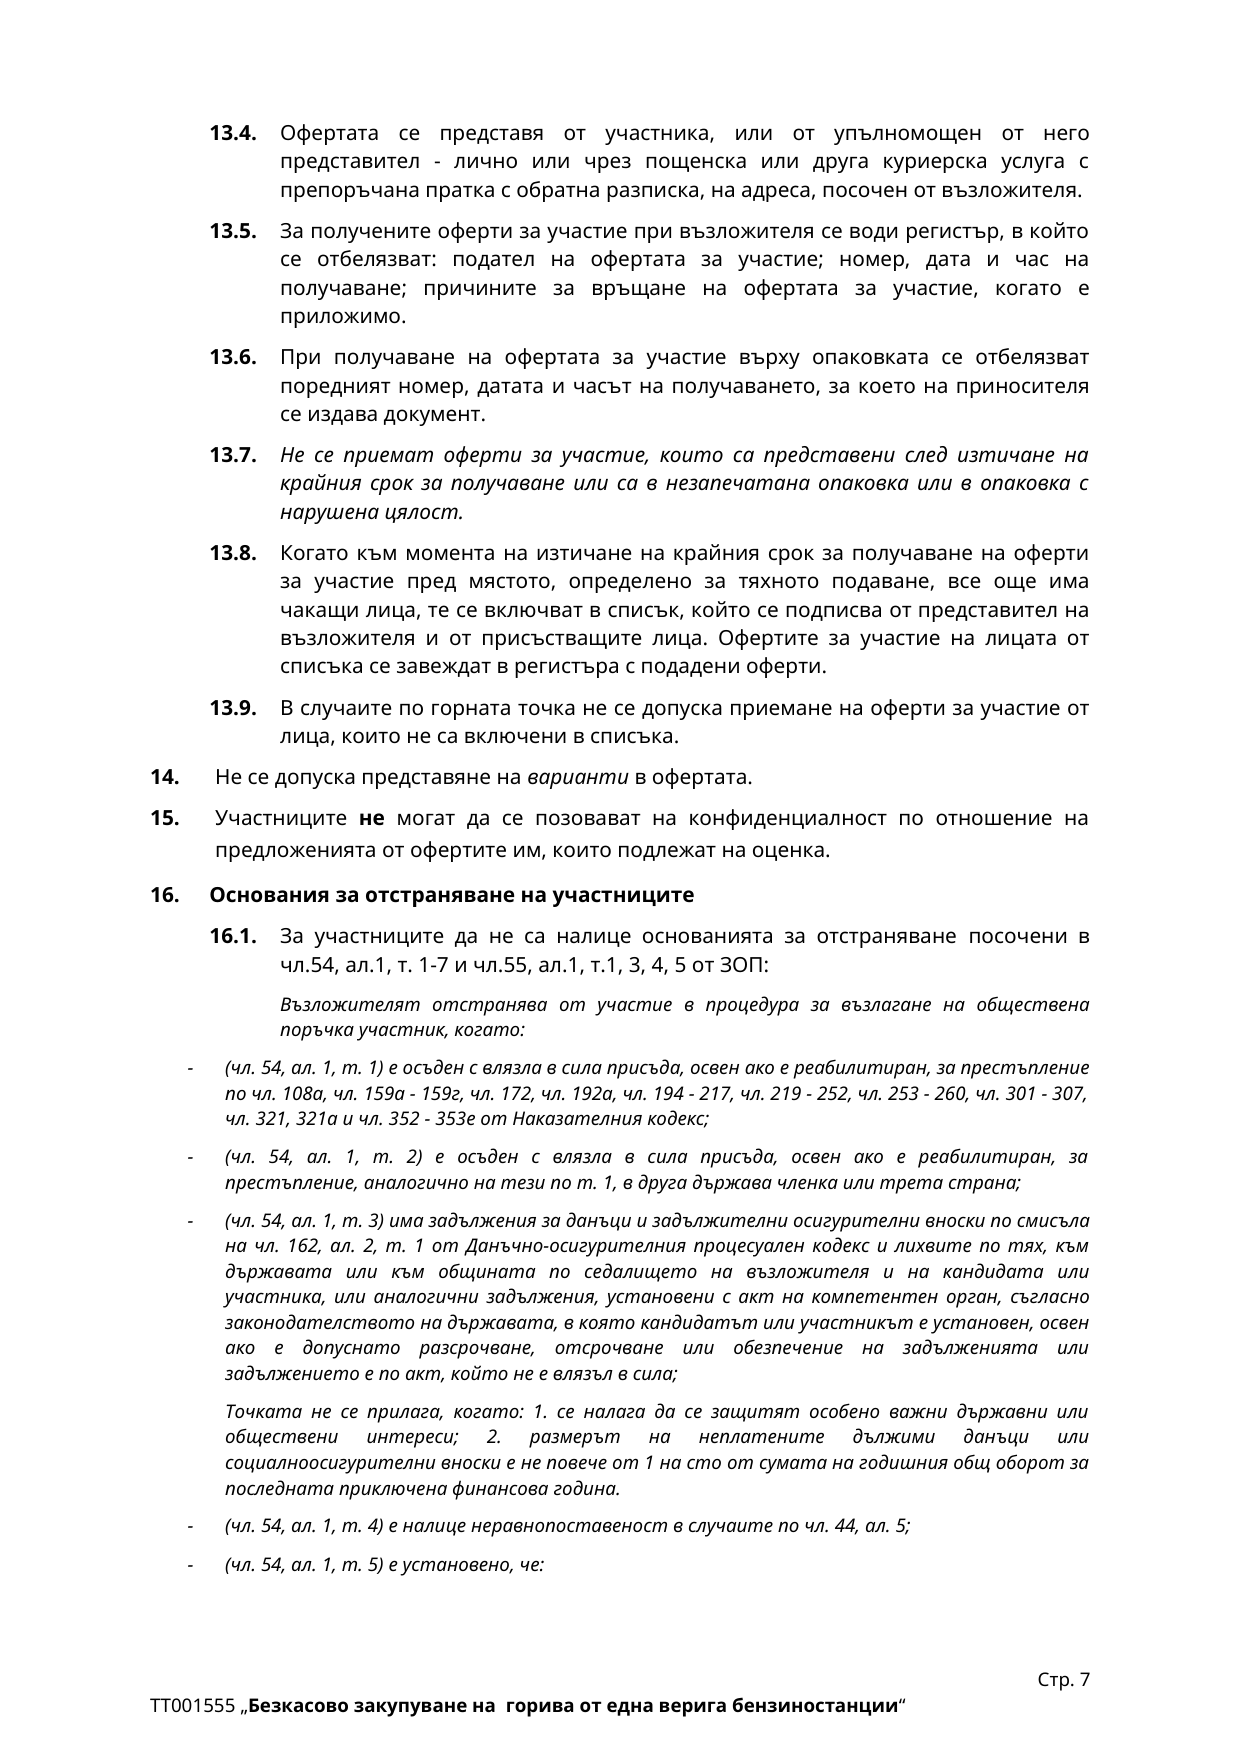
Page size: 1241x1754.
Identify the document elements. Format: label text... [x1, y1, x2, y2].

list Не се приемат оферти за участие, които са представени след изтичане на крайния срок за получаване или са в незапечатана опаковка или в опаковка с нарушена цялост. [209, 440, 1090, 525]
list Офертата се представя от участника, или от упълномощен от него представител - лично или чрез пощенска или друга куриерска услуга с препоръчана пратка с обратна разписка, на адреса, посочен от възложителя. [209, 118, 1090, 203]
list Участниците не могат да се позовават на конфиденциалност по отношение на предложенията от офертите им, които подлежат на оценка. [150, 803, 1090, 864]
list Когато към момента на изтичане на крайния срок за получаване на оферти за участие пред мястото, определено за тяхното подаване, все още има чакащи лица, те се включват в списък, който се подписва от представител на възложителя и от присъстващите лица. Офертите за участие на лицата от списъка се завеждат в регистъра с подадени оферти. [209, 538, 1090, 680]
list Основания за отстраняване на участниците [150, 881, 1090, 909]
list За участниците да не са налице основанията за отстраняване посочени в чл.54, ал.1, т. 1-7 и чл.55, ал.1, т.1, 3, 4, 5 от ЗОП: [209, 922, 1090, 978]
list При получаване на офертата за участие върху опаковката се отбелязват поредният номер, датата и часът на получаването, за което на приносителя се издава документ. [209, 342, 1090, 428]
list (чл. 54, ал. 1, т. 5) е установено, че: [187, 1551, 1090, 1576]
list (чл. 54, ал. 1, т. 3) има задължения за данъци и задължителни осигурителни вноски по смисъла на чл. 162, ал. 2, т. 1 от Данъчно-осигурителния процесуален кодекс и лихвите по тях, към държавата или към общината по седалището на възложителя и на кандидата или участника, или аналогични задължения, установени с акт на компетентен орган, съгласно законодателството на държавата, в която кандидатът или участникът е установен, освен ако е допуснато разсрочване, отсрочване или обезпечение на задълженията или задължението е по акт, който не е влязъл в сила; [187, 1207, 1090, 1386]
list (чл. 54, ал. 1, т. 4) е налице неравнопоставеност в случаите по чл. 44, ал. 5; [187, 1513, 1090, 1538]
list В случаите по горната точка не се допуска приемане на оферти за участие от лица, които не са включени в списъка. [209, 693, 1090, 749]
text Възложителят отстранява от участие в процедура за възлагане на обществена поръчка участник, когато: [280, 991, 1090, 1042]
list (чл. 54, ал. 1, т. 2) е осъден с влязла в сила присъда, освен ако е реабилитиран, за престъпление, аналогично на тези по т. 1, в друга държава членка или трета страна; [187, 1143, 1090, 1194]
list Точката не се прилага, когато: 1. се налага да се защитят особено важни държавни или обществени интереси; 2. размерът на неплатените дължими данъци или социалноосигурителни вноски е не повече от 1 на сто от сумата на годишния общ оборот за последната приключена финансова година. [225, 1398, 1090, 1500]
list Не се допуска представяне на варианти в офертата. [150, 762, 1090, 790]
list За получените оферти за участие при възложителя се води регистър, в който се отбелязват: подател на офертата за участие; номер, дата и час на получаване; причините за връщане на офертата за участие, когато е приложимо. [209, 216, 1090, 330]
list (чл. 54, ал. 1, т. 1) е осъден с влязла в сила присъда, освен ако е реабилитиран, за престъпление по чл. 108а, чл. 159а - 159г, чл. 172, чл. 192а, чл. 194 - 217, чл. 219 - 252, чл. 253 - 260, чл. 301 - 307, чл. 321, 321а и чл. 352 - 353е от Наказателния кодекс; [187, 1054, 1090, 1131]
